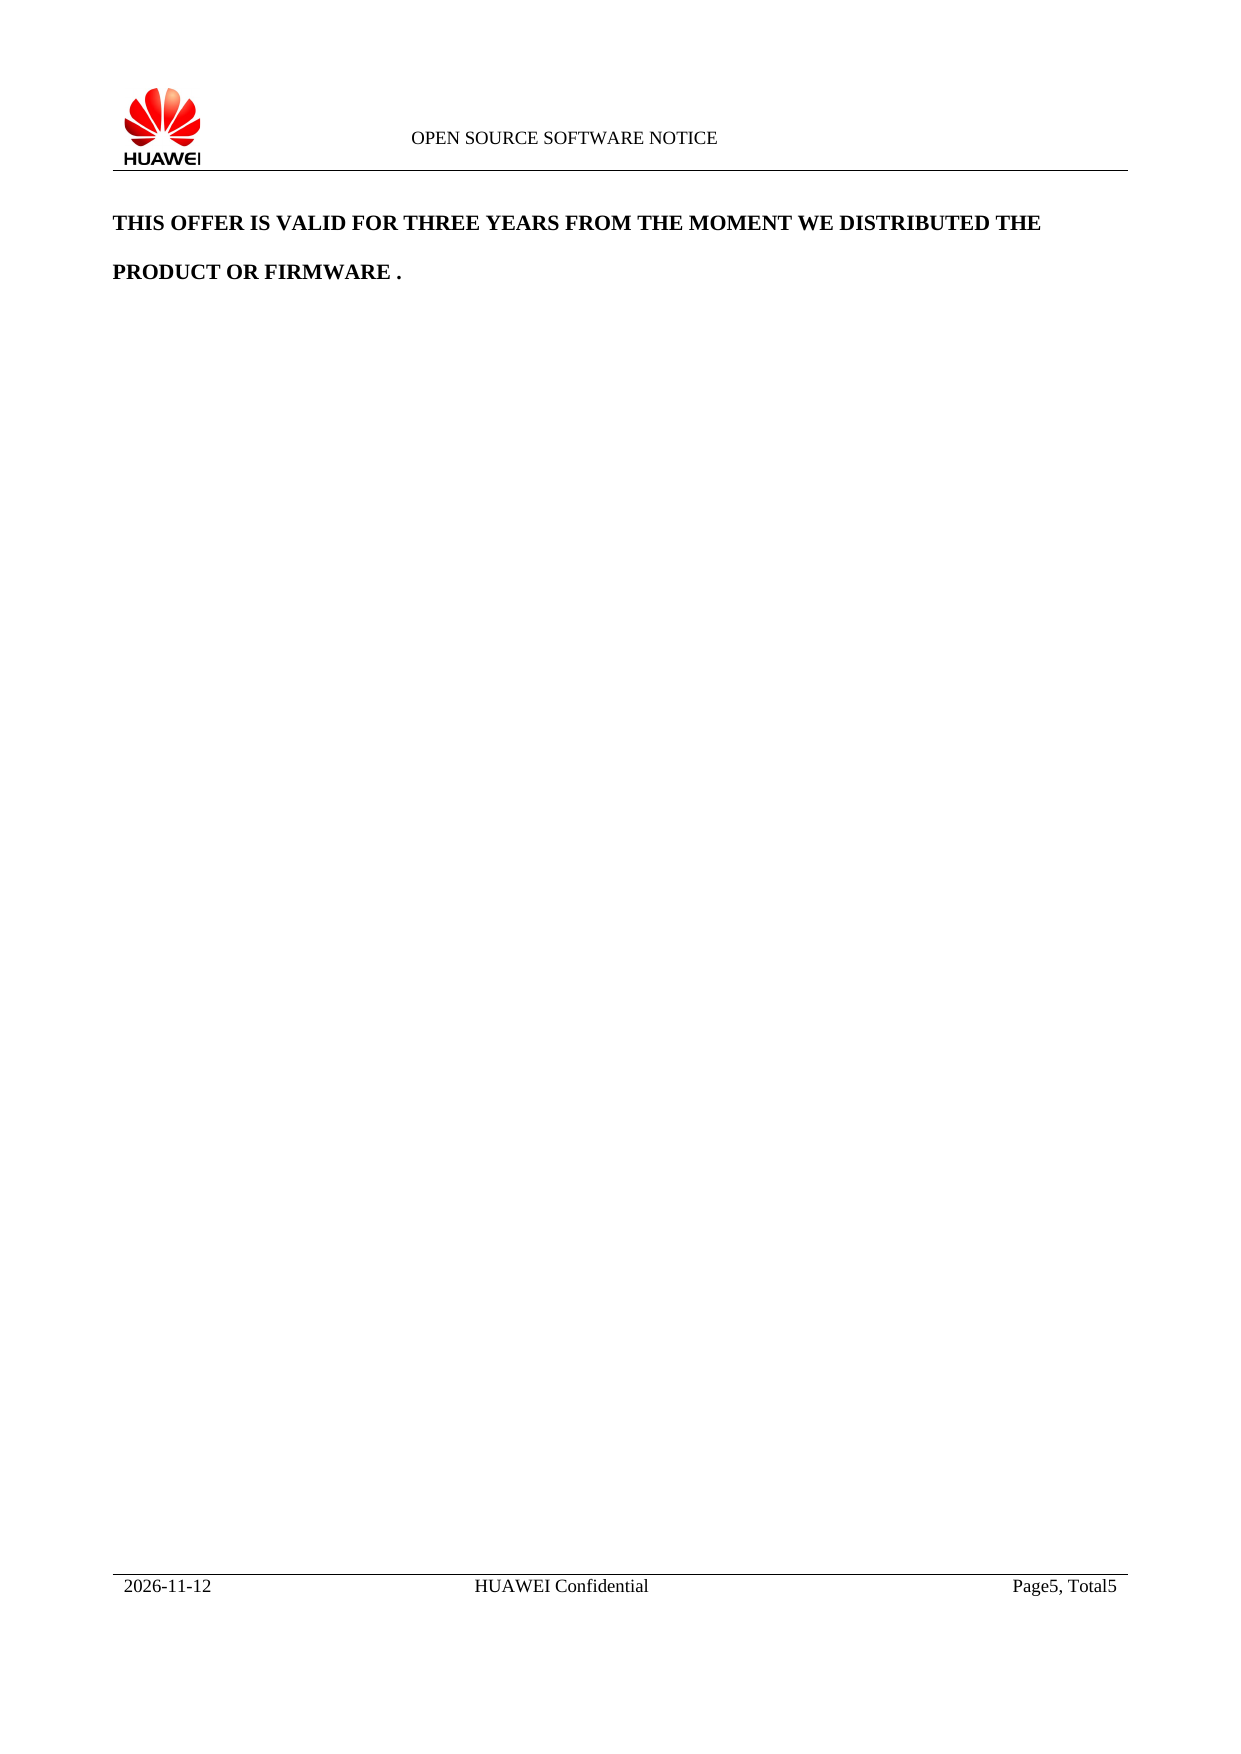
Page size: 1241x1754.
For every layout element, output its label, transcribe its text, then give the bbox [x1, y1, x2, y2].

picture [124, 88, 201, 165]
text This offer is valid for three years from the moment we distributed the product or firmware . [112, 206, 1128, 288]
